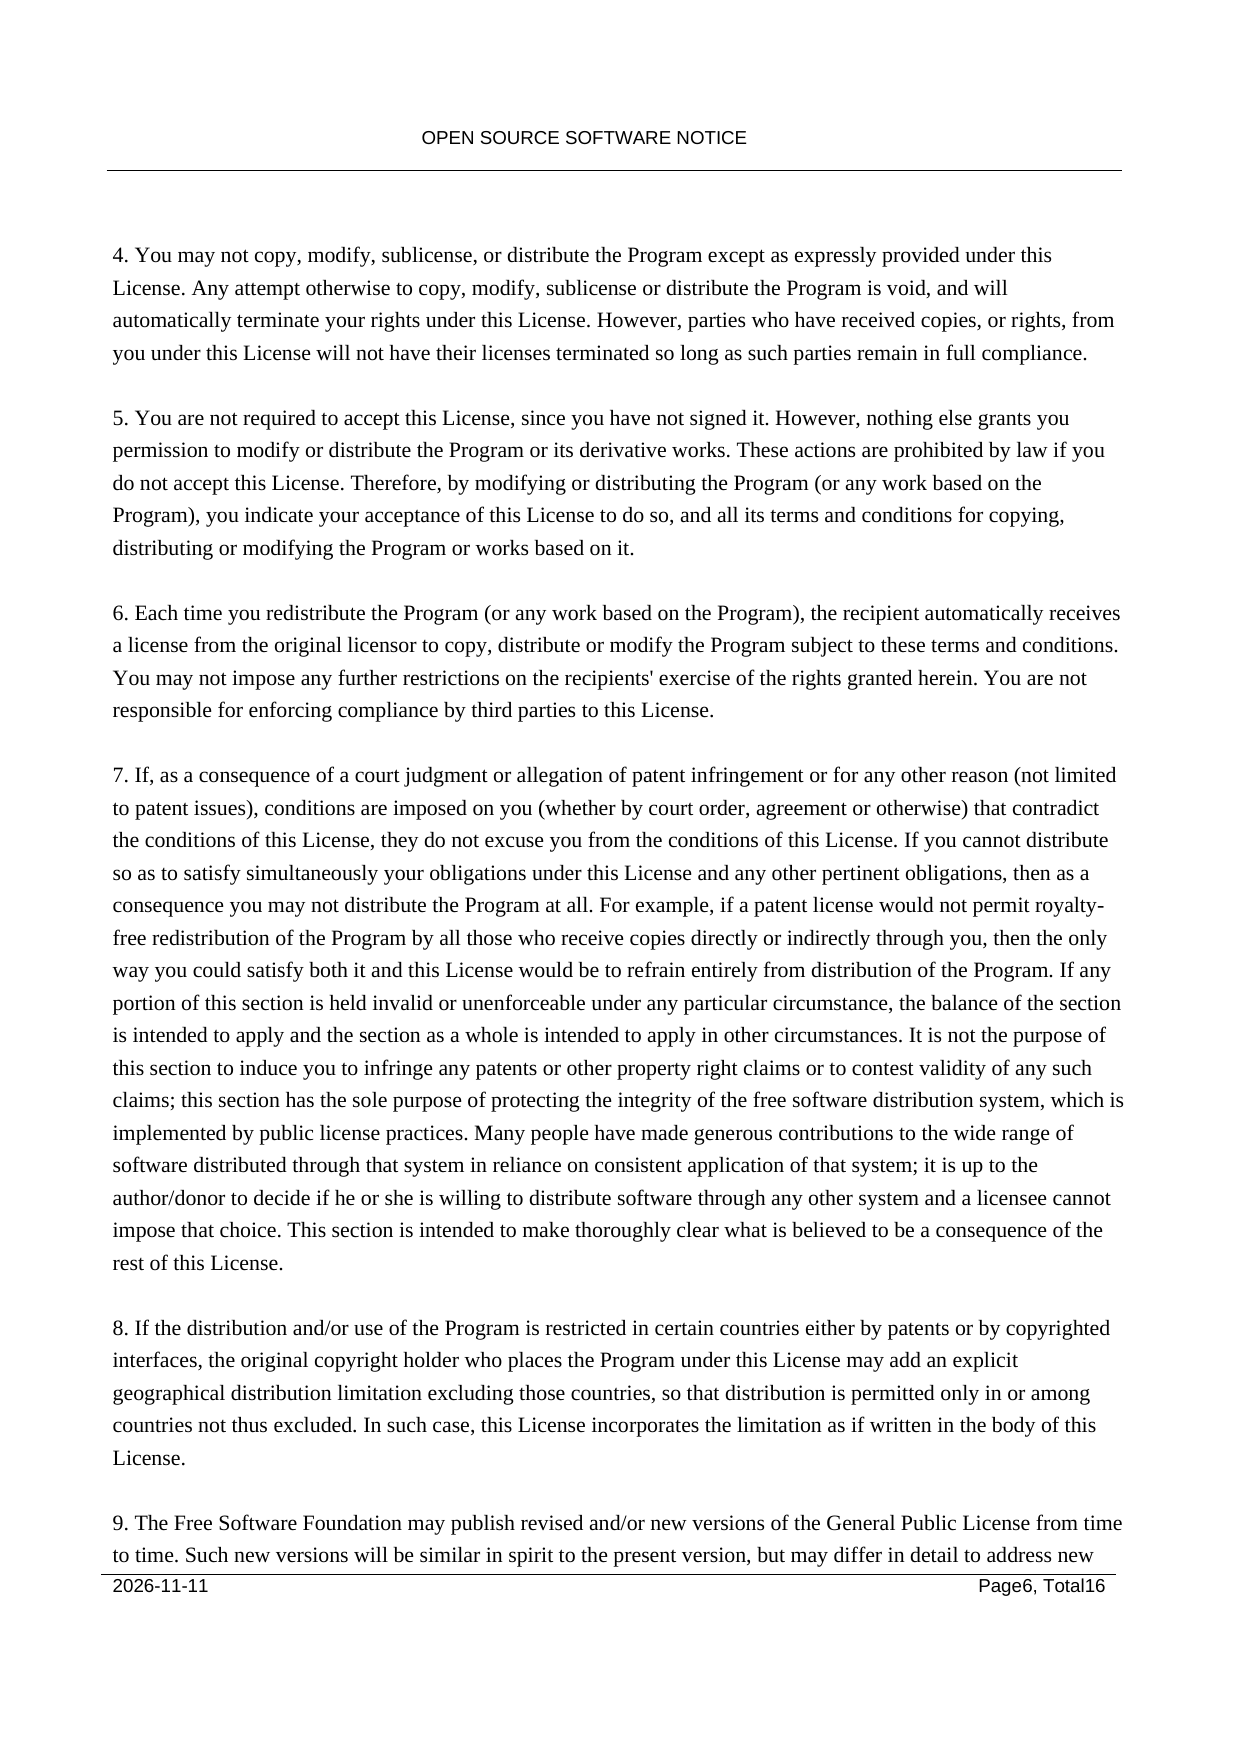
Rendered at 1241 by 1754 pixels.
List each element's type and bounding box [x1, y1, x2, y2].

text [112, 206, 1128, 1571]
